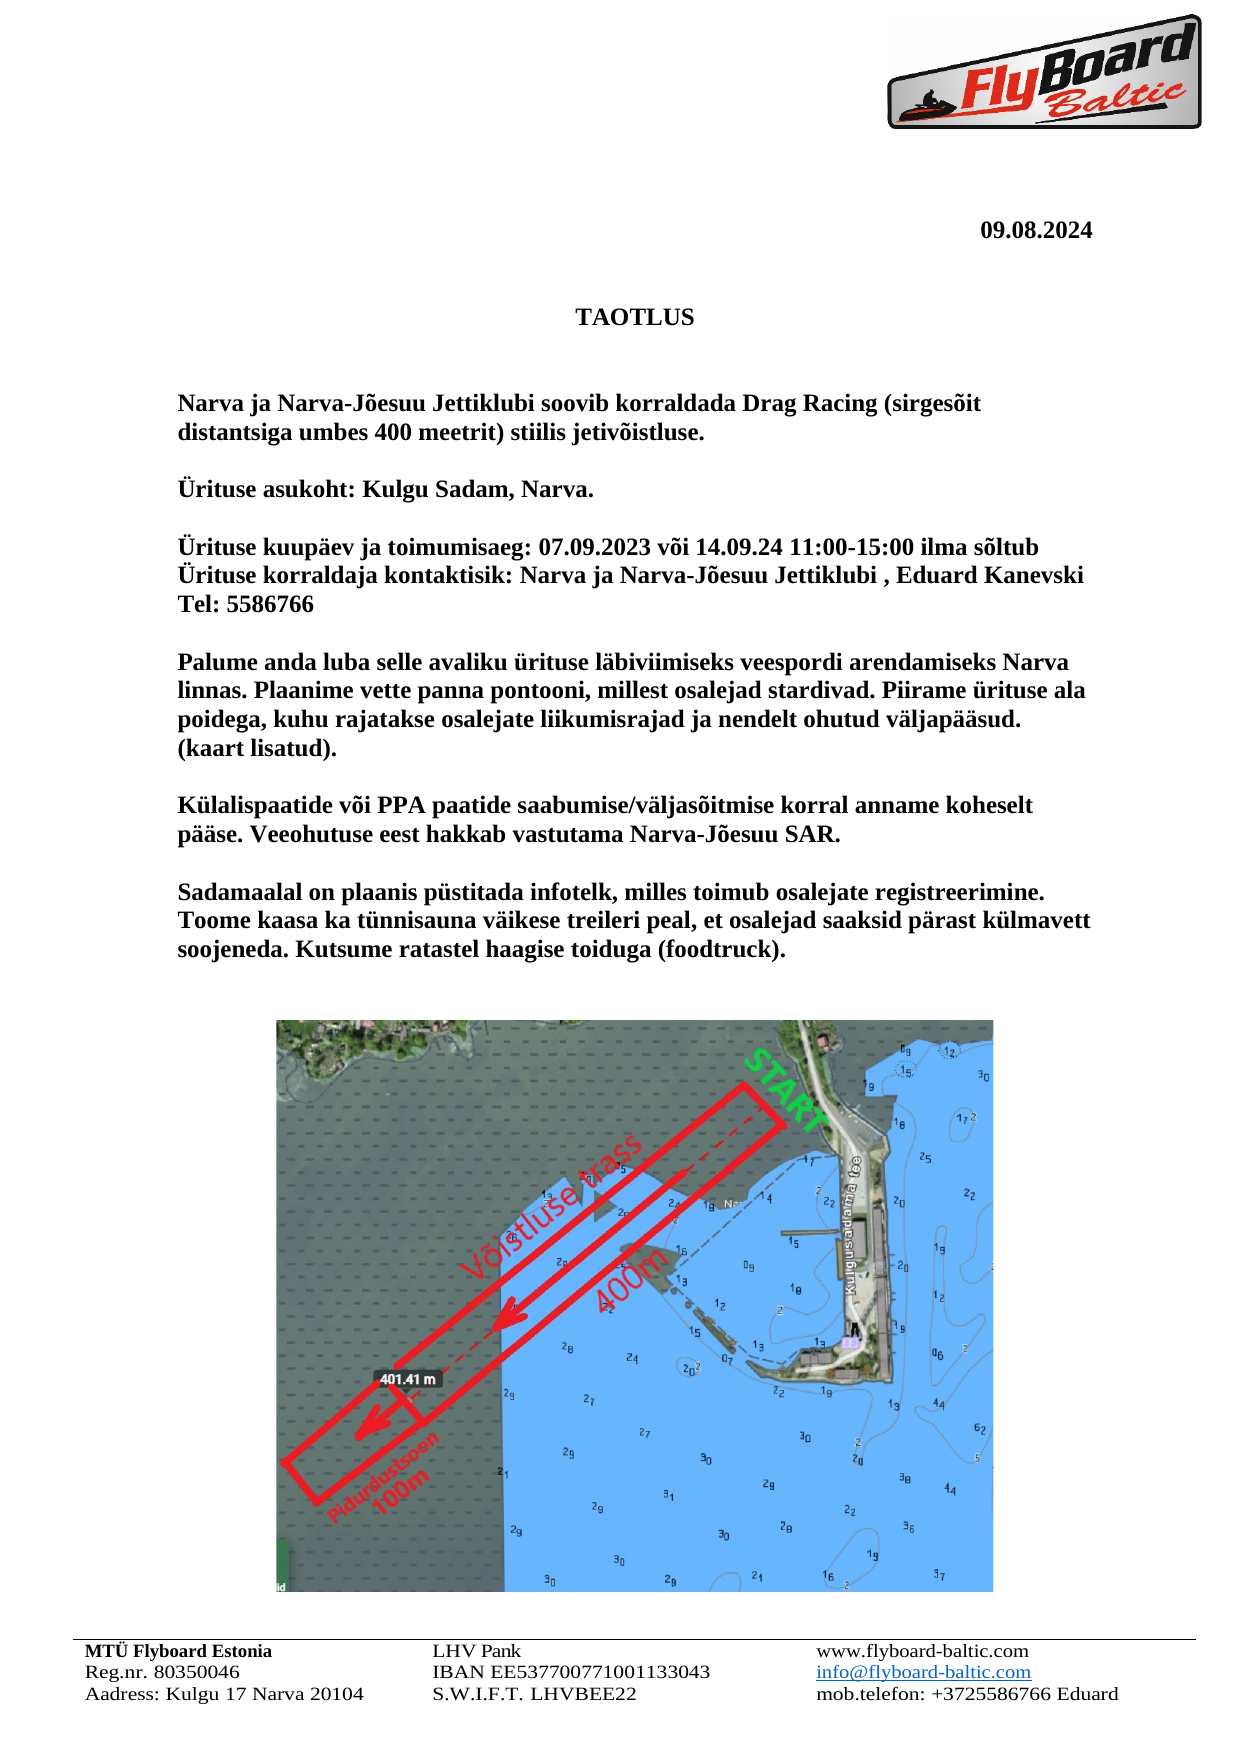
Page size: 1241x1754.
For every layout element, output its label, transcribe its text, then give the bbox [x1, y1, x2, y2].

text Sadamaalal on plaanis püstitada infotelk, milles toimub osalejate registreerimine. Toome kaasa ka tünnisauna väikese treileri peal, et osalejad saaksid pärast külmavett soojeneda. Kutsume ratastel haagise toiduga (foodtruck). [177, 877, 1092, 963]
text TAOTLUS [177, 302, 1092, 330]
text 09.08.2024 [177, 215, 1092, 244]
picture [887, 14, 1202, 129]
text Palume anda luba selle avaliku ürituse läbiviimiseks veespordi arendamiseks Narva linnas. Plaanime vette panna pontooni, millest osalejad stardivad. Piirame ürituse ala poidega, kuhu rajatakse osalejate liikumisrajad ja nendelt ohutud väljapääsud. (kaart lisatud). [177, 647, 1092, 762]
text Külalispaatide või PPA paatide saabumise/väljasõitmise korral anname koheselt pääse. Veeohutuse eest hakkab vastutama Narva-Jõesuu SAR. [177, 790, 1092, 848]
picture [276, 1020, 994, 1592]
text Narva ja Narva-Jõesuu Jettiklubi soovib korraldada Drag Racing (sirgesõit distantsiga umbes 400 meetrit) stiilis jetivõistluse. [177, 388, 1092, 445]
text Ürituse asukoht: Kulgu Sadam, Narva. [177, 474, 1092, 503]
text Ürituse kuupäev ja toimumisaeg: 07.09.2023 või 14.09.24 11:00-15:00 ilma sõltub [177, 532, 1092, 560]
text Ürituse korraldaja kontaktisik: Narva ja Narva-Jõesuu Jettiklubi , Eduard Kanevski Tel: 5586766 [177, 560, 1092, 618]
